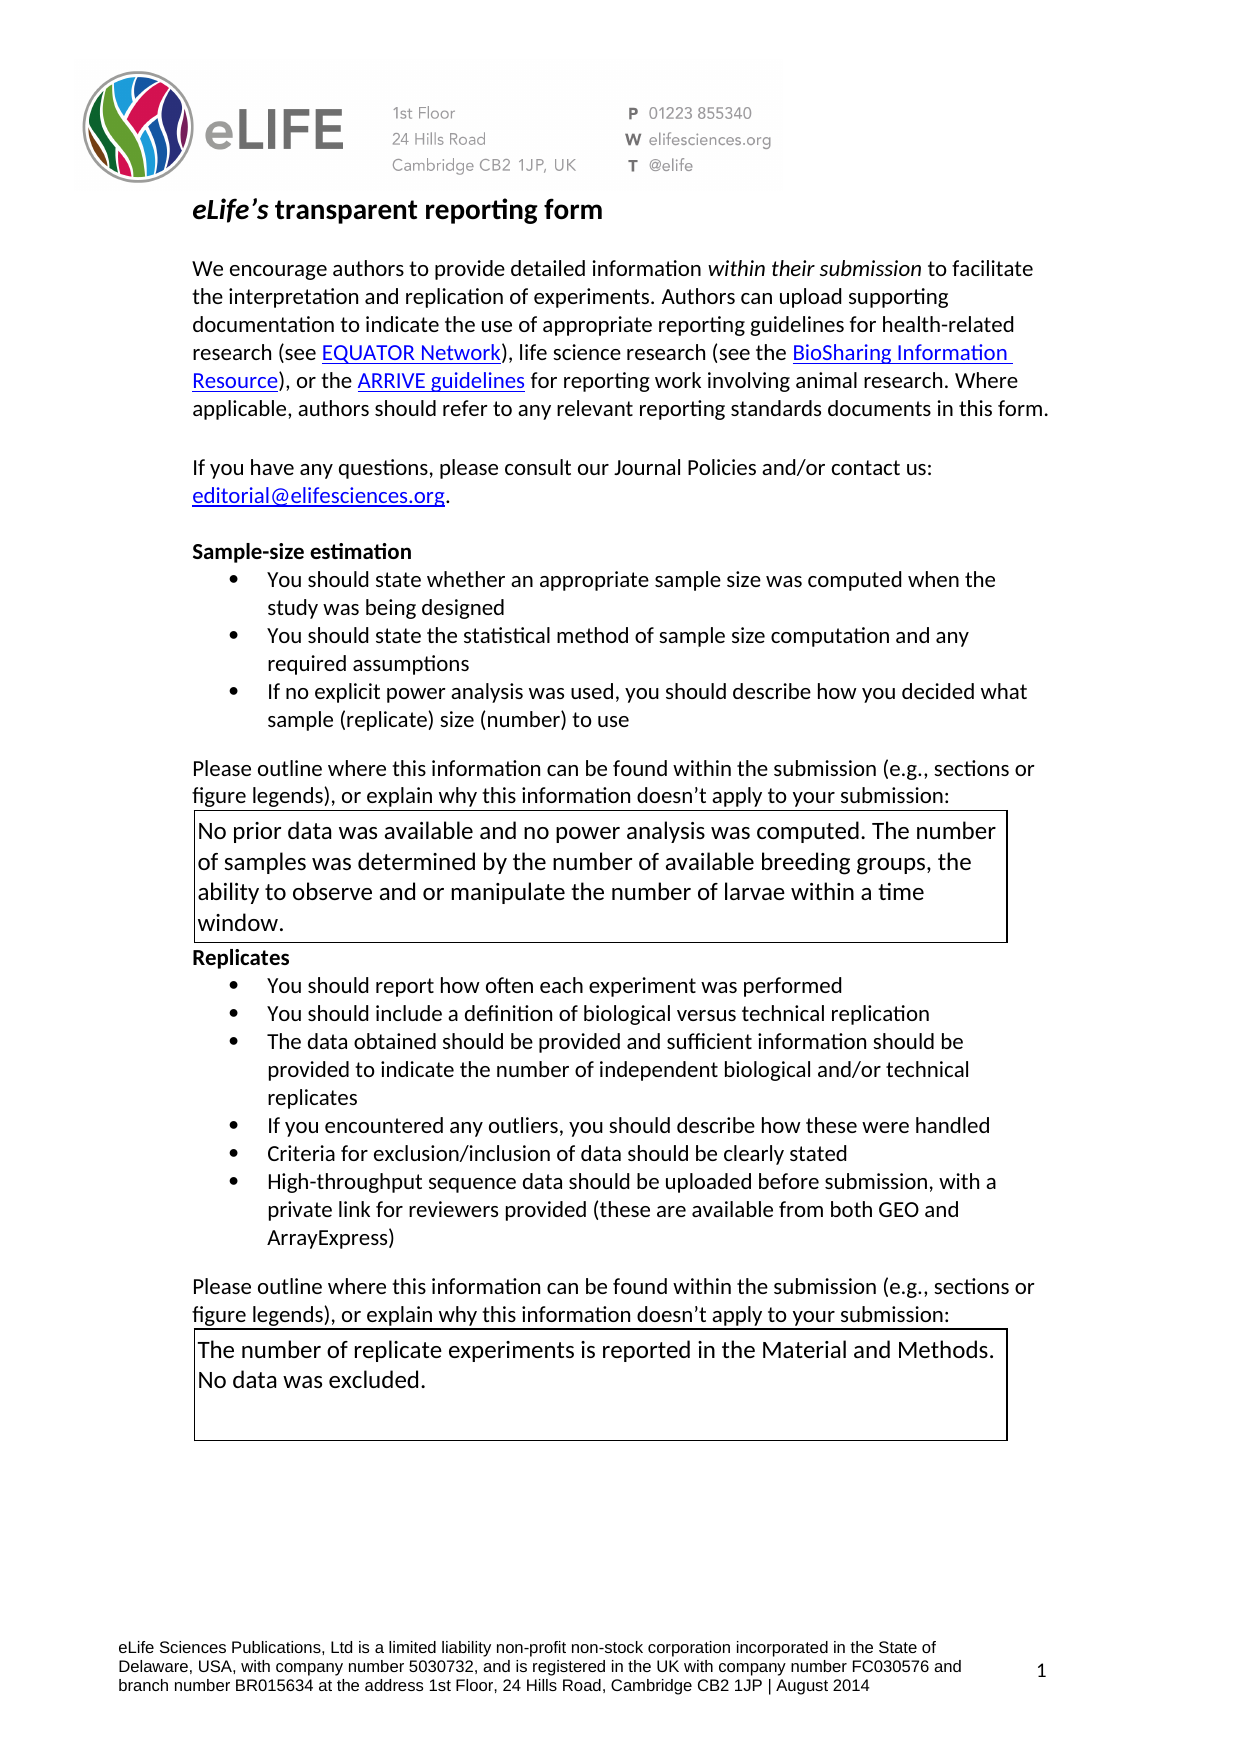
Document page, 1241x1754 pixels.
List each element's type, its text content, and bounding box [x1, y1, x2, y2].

text Sample-size estimation [192, 537, 1053, 565]
text eLife’s transparent reporting form [192, 191, 1053, 226]
list If you encountered any outliers, you should describe how these were handled [229, 1111, 1053, 1139]
list The data obtained should be provided and sufficient information should be provided to indicate the number of independent biological and/or technical replicates [229, 1027, 1053, 1111]
list You should state the statistical method of sample size computation and any required assumptions [229, 621, 1053, 677]
list You should state whether an appropriate sample size was computed when the study was being designed [229, 565, 1053, 621]
list You should include a definition of biological versus technical replication [229, 999, 1053, 1027]
list Criteria for exclusion/inclusion of data should be clearly stated [229, 1139, 1053, 1167]
picture [73, 59, 784, 191]
text Replicates [192, 838, 1053, 971]
list High-throughput sequence data should be uploaded before submission, with a private link for reviewers provided (these are available from both GEO and ArrayExpress) [229, 1167, 1053, 1252]
list If no explicit power analysis was used, you should describe how you decided what sample (replicate) size (number) to use [229, 677, 1053, 733]
text No prior data was available and no power analysis was computed. The number of samples was determined by the number of available breeding groups, the ability to observe and or manipulate the number of larvae within a time window. [195, 813, 1006, 940]
text We encourage authors to provide detailed information within their submission to facilitate the interpretation and replication of experiments. Authors can upload supporting documentation to indicate the use of appropriate reporting guidelines for health-related research (see EQUATOR Network), life science research (see the BioSharing Information Resource), or the ARRIVE guidelines for reporting work involving animal research. Where applicable, authors should refer to any relevant reporting standards documents in this form. [192, 254, 1053, 423]
text If you have any questions, please consult our Journal Policies and/or contact us: editorial@elifesciences.org. [192, 453, 1053, 509]
list You should report how often each experiment was performed [229, 971, 1053, 999]
text The number of replicate experiments is reported in the Material and Methods. No data was excluded. [195, 1332, 1006, 1397]
